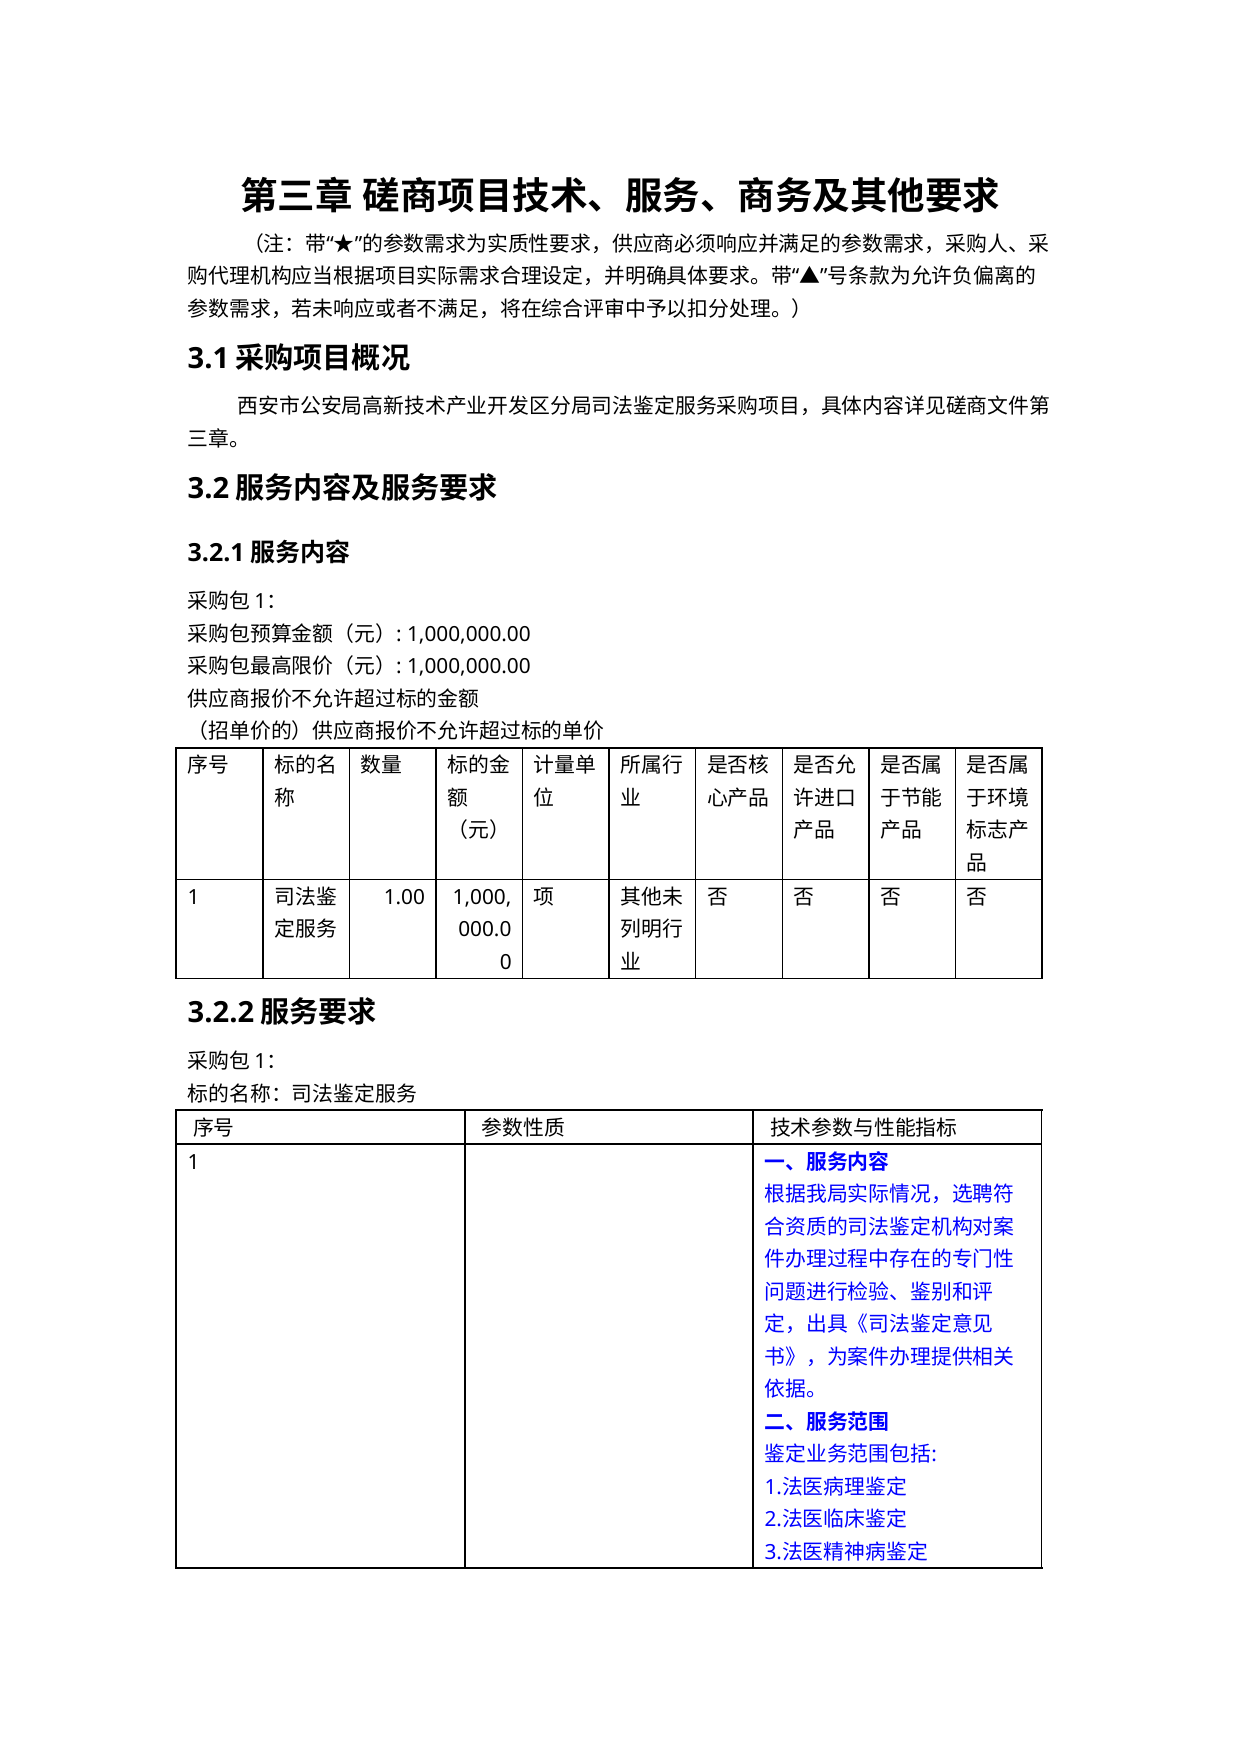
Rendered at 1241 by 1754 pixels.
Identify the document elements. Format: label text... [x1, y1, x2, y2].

table_header 参数性质 [466, 1111, 752, 1143]
table_header 计量单位 [523, 749, 608, 878]
table_header 数量 [350, 749, 435, 878]
text 采购包1： [187, 584, 1053, 617]
table_cell 司法鉴定服务 [264, 880, 349, 978]
table_cell 否 [956, 880, 1041, 978]
table_header 所属行业 [610, 749, 695, 878]
table_header 是否允许进口产品 [783, 749, 868, 878]
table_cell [754, 1145, 1041, 1567]
text 西安市公安局高新技术产业开发区分局司法鉴定服务采购项目，具体内容详见磋商文件第三章。 [187, 389, 1053, 454]
table_header 序号 [177, 1111, 464, 1143]
text 3.2.2服务要求 [187, 979, 1053, 1044]
table_cell 1 [177, 1145, 464, 1567]
table_cell [466, 1145, 752, 1567]
table_header 是否属于环境标志产品 [956, 749, 1041, 878]
text 采购包预算金额（元）: 1,000,000.00 [187, 617, 1053, 649]
text 第三章 磋商项目技术、服务、商务及其他要求 [187, 162, 1053, 227]
table_header 标的金额 （元） [437, 749, 522, 878]
table_cell 否 [783, 880, 868, 978]
table_header 序号 [177, 749, 262, 878]
table_cell 1.00 [350, 880, 435, 978]
text 3.2.1服务内容 [187, 519, 1053, 584]
table_header 标的名称 [264, 749, 349, 878]
table_cell 否 [870, 880, 955, 978]
text 3.1采购项目概况 [187, 324, 1053, 389]
table_header 技术参数与性能指标 [754, 1111, 1041, 1143]
table_cell 1,000,000.00 [437, 880, 522, 978]
text 标的名称：司法鉴定服务 [187, 1077, 1053, 1109]
text 供应商报价不允许超过标的金额 [187, 682, 1053, 714]
text （注：带“★”的参数需求为实质性要求，供应商必须响应并满足的参数需求，采购人、采购代理机构应当根据项目实际需求合理设定，并明确具体要求。带“▲”号条款为允许负偏离的参数需求，若未响应或者不满足，将在综合评审中予以扣分处理。） [187, 227, 1053, 324]
text 采购包1： [187, 1044, 1053, 1077]
table_cell 1 [177, 880, 262, 978]
text （招单价的）供应商报价不允许超过标的单价 [187, 714, 1053, 747]
table_header 是否属于节能产品 [870, 749, 955, 878]
table_header 是否核心产品 [696, 749, 782, 878]
table_cell 项 [523, 880, 608, 978]
text 采购包最高限价（元）: 1,000,000.00 [187, 649, 1053, 682]
text 3.2服务内容及服务要求 [187, 454, 1053, 519]
table_cell 其他未列明行业 [610, 880, 695, 978]
table_cell 否 [696, 880, 782, 978]
